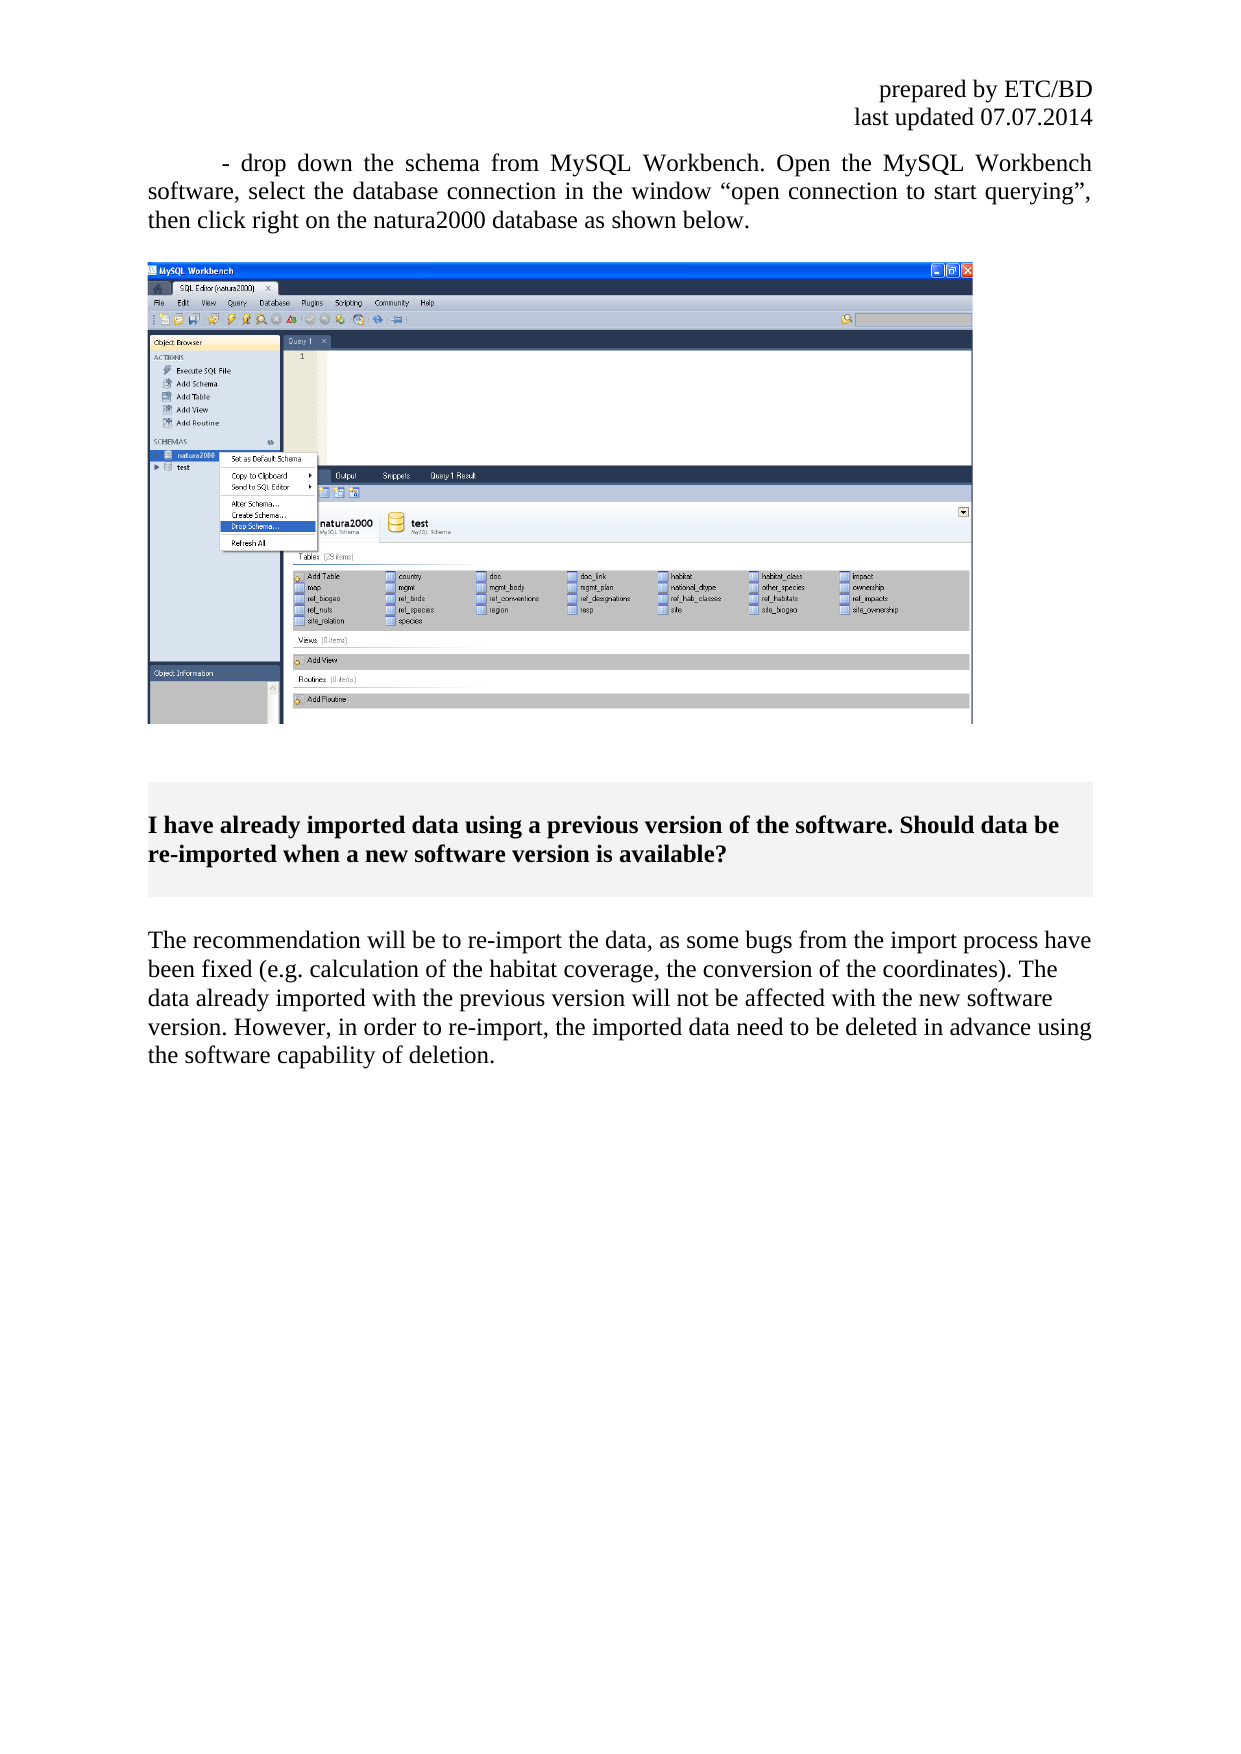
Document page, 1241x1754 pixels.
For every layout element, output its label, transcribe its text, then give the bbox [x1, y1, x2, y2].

text The recommendation will be to re-import the data, as some bugs from the import process have been fixed (e.g. calculation of the habitat coverage, the conversion of the coordinates). The data already imported with the previous version will not be affected with the new software version. However, in order to re-import, the imported data need to be deleted in advance using the software capability of deletion. [148, 925, 1093, 1069]
text - drop down the schema from MySQL Workbench. Open the MySQL Workbench software, select the database connection in the window “open connection to start querying”, then click right on the natura2000 database as shown below. [148, 148, 1093, 234]
picture [147, 262, 973, 724]
text I have already imported data using a previous version of the software. Should data be re-imported when a new software version is available? [148, 810, 1093, 868]
